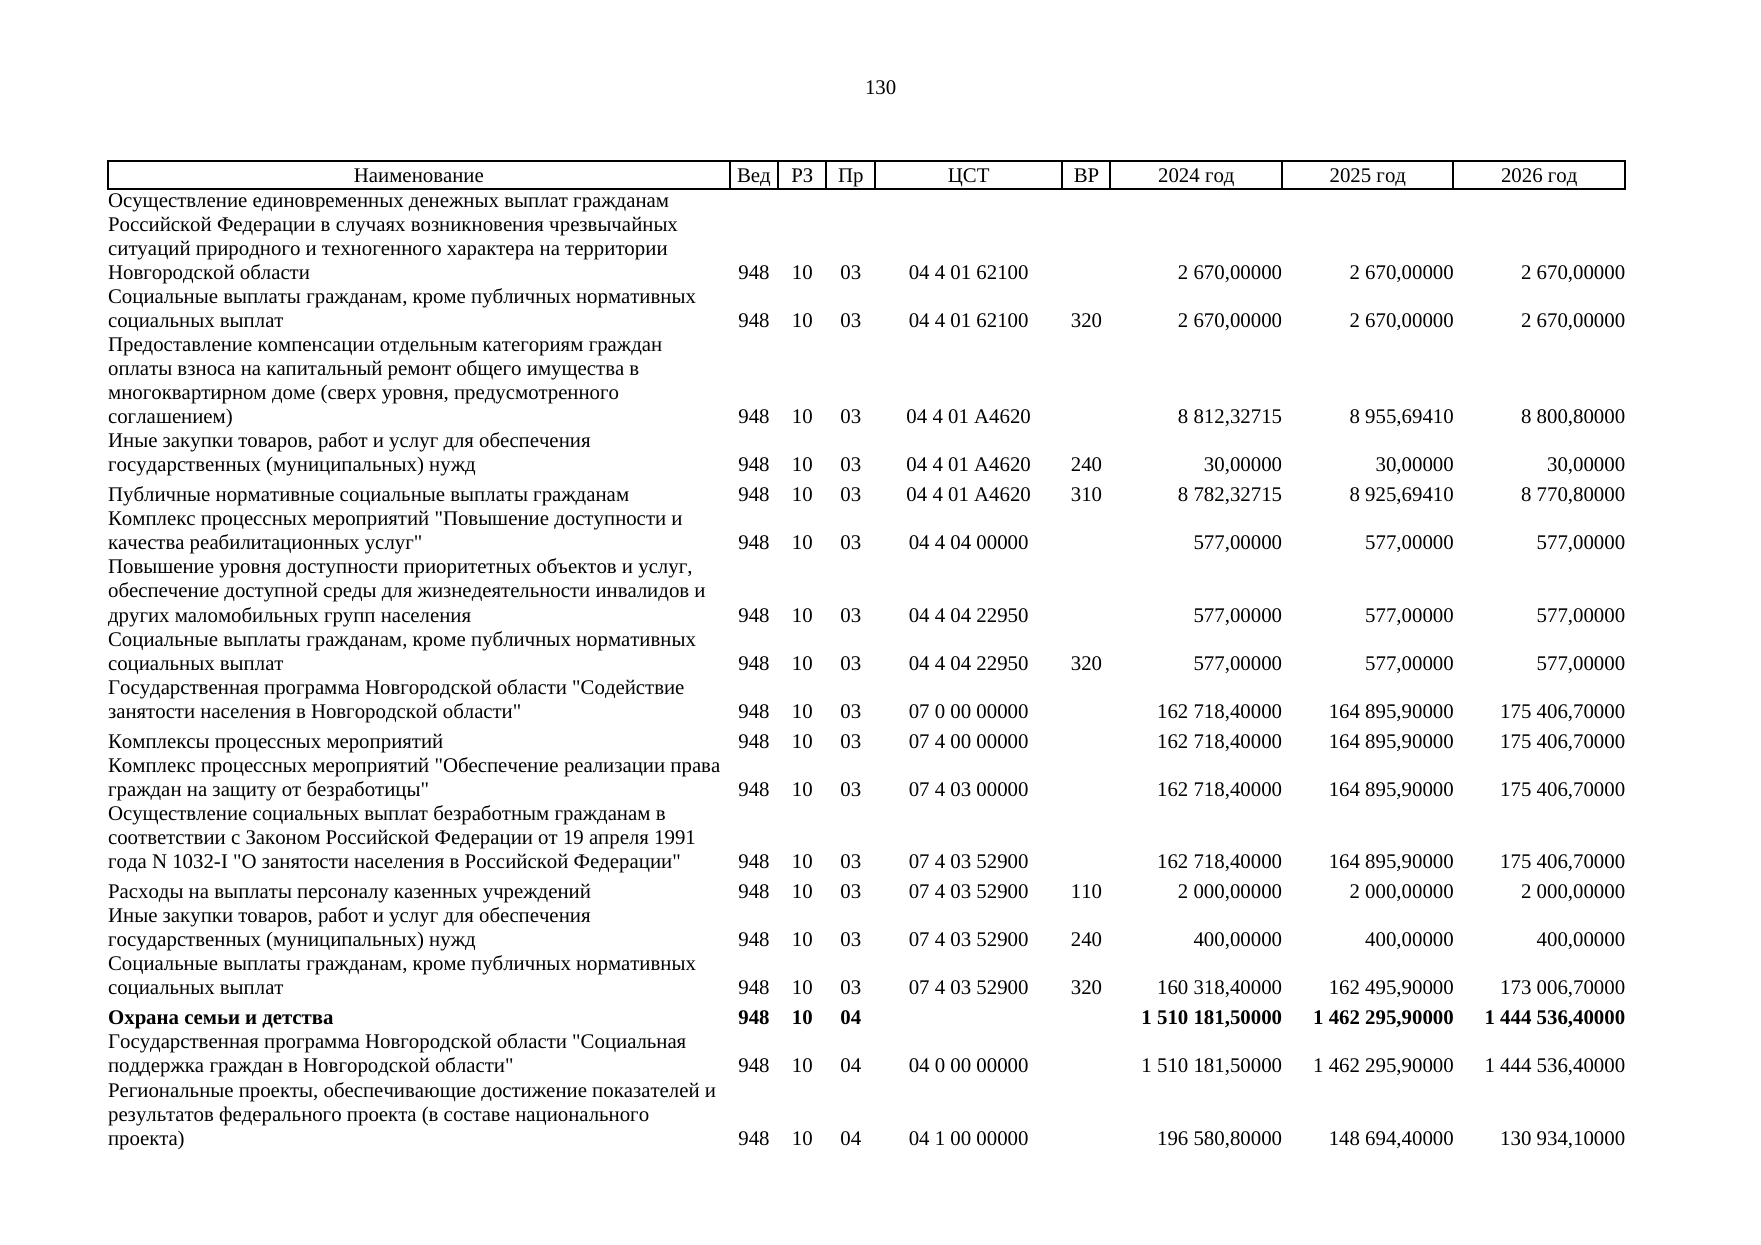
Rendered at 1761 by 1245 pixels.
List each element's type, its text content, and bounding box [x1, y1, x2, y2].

table_header Наименование [109, 162, 729, 187]
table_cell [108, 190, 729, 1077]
table_header 2024 год [1111, 162, 1281, 187]
table_header 2026 год [1454, 162, 1624, 187]
table_header Пр [827, 162, 874, 187]
table_header ВР [1063, 162, 1109, 187]
table_header ЦСТ [876, 162, 1061, 187]
table_header 2025 год [1283, 162, 1452, 187]
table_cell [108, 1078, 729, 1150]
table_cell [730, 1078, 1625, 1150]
table_header РЗ [779, 162, 825, 187]
table_header Вед [731, 162, 777, 187]
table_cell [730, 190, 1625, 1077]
